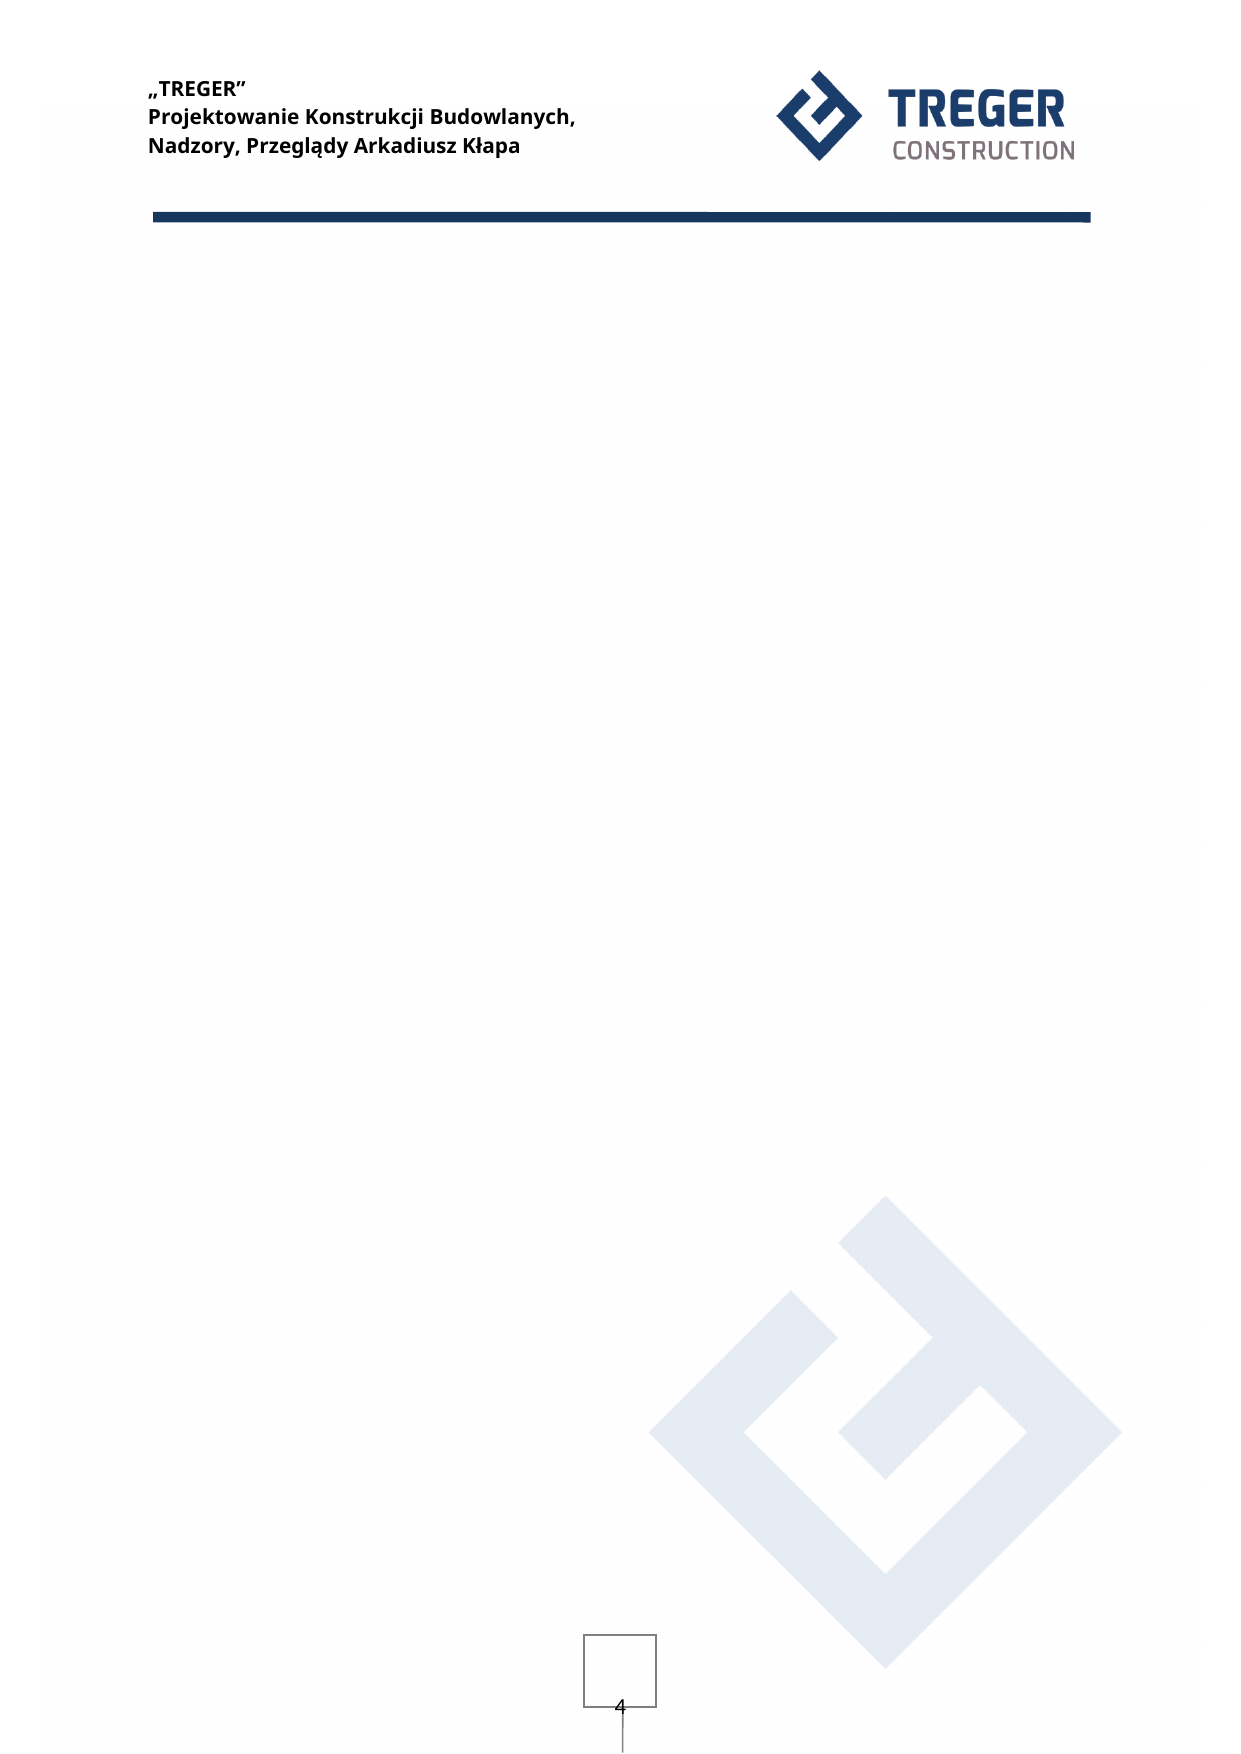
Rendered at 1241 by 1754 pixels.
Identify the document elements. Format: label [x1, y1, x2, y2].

picture [38, 70, 1202, 1747]
picture [585, 1636, 655, 1706]
